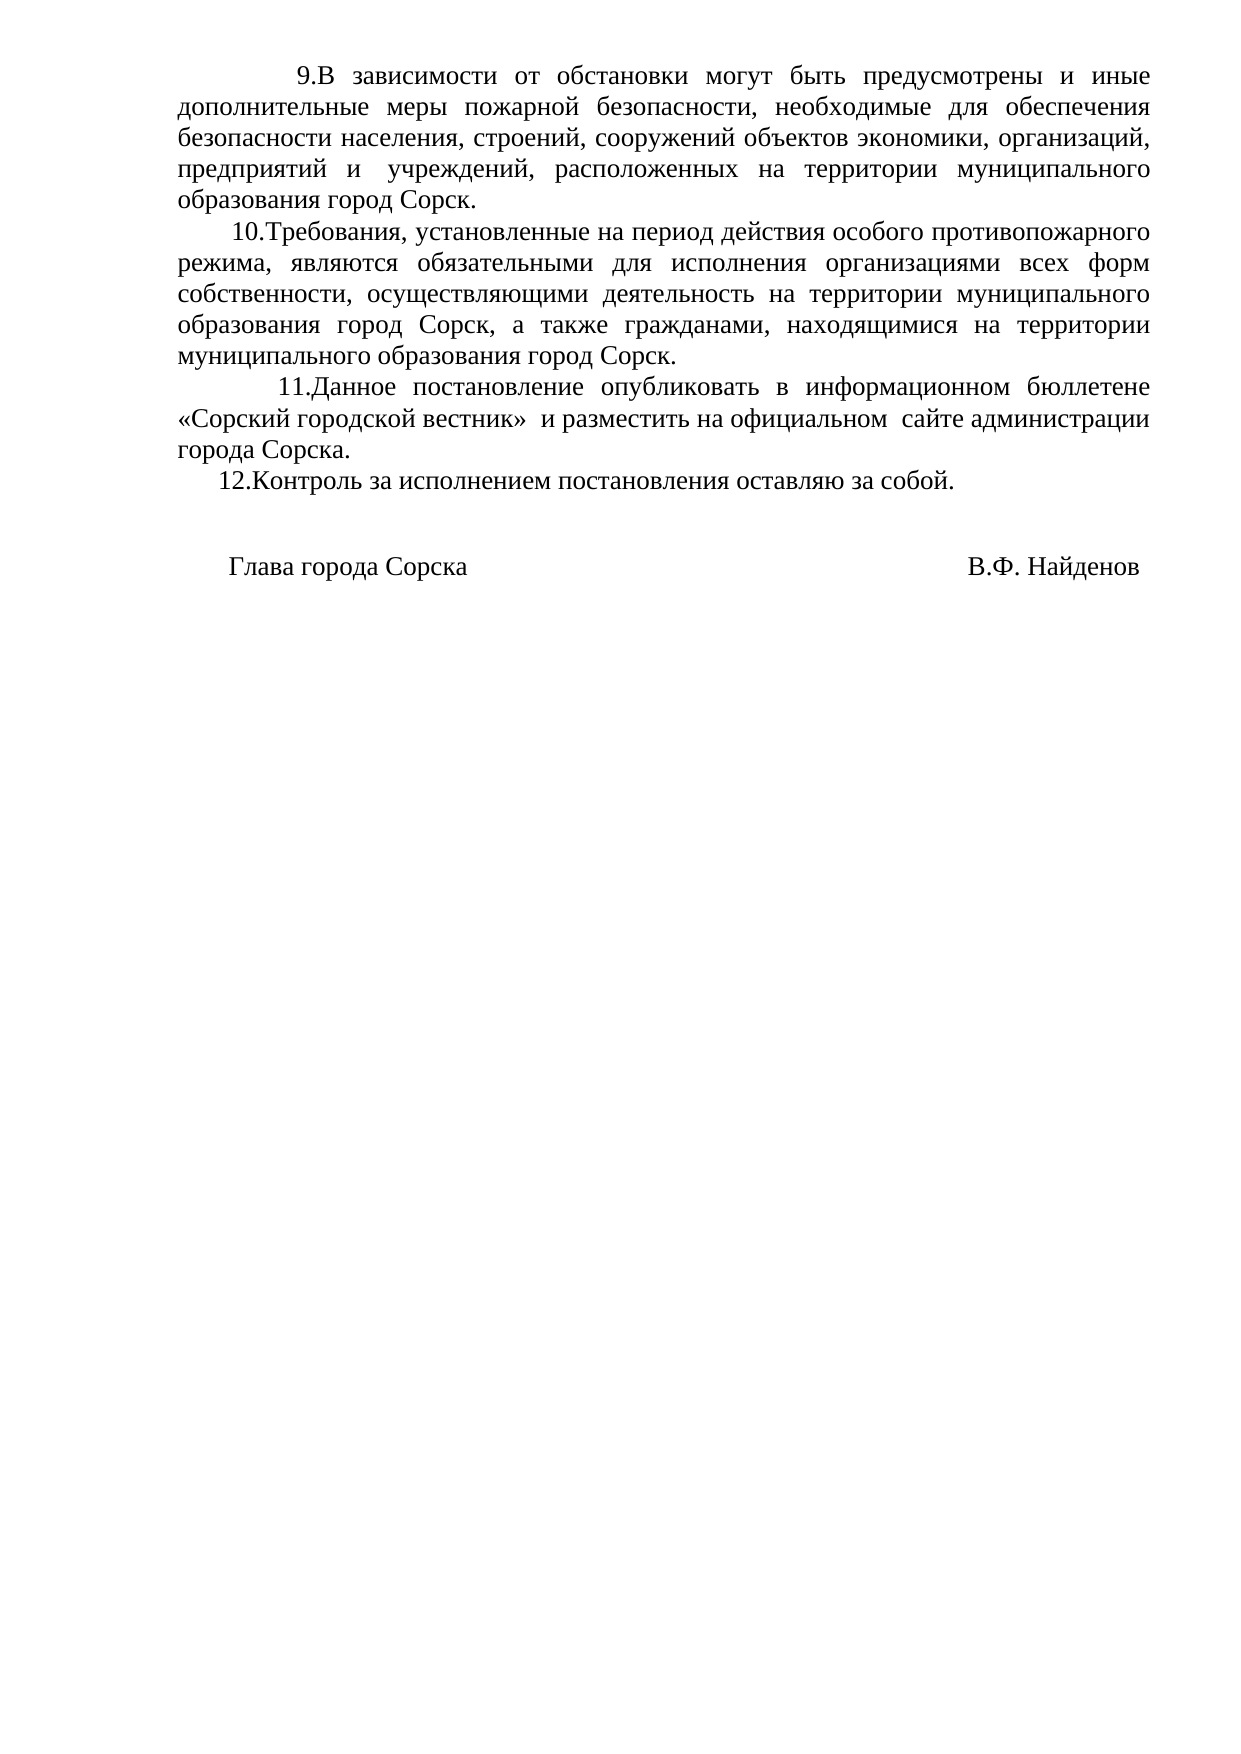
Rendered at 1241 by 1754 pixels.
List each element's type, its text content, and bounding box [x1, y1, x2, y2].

text Глава города Сорска В.Ф. Найденов [215, 550, 1152, 581]
text 10.Требования, установленные на период действия особого противопожарного режима, являются обязательными для исполнения организациями всех форм собственности, осуществляющими деятельность на территории муниципального образования город Сорск, а также гражданами, находящимися на территории муниципального образования город Сорск. [177, 215, 1152, 371]
text 11.Данное постановление опубликовать в информационном бюллетене «Сорский городской вестник» и разместить на официальном сайте администрации города Сорска. [177, 371, 1152, 464]
text 12.Контроль за исполнением постановления оставляю за собой. [177, 464, 1152, 495]
text 9.В зависимости от обстановки могут быть предусмотрены и иные дополнительные меры пожарной безопасности, необходимые для обеспечения безопасности населения, строений, сооружений объектов экономики, организаций, предприятий и учреждений, расположенных на территории муниципального образования город Сорск. [177, 59, 1152, 215]
